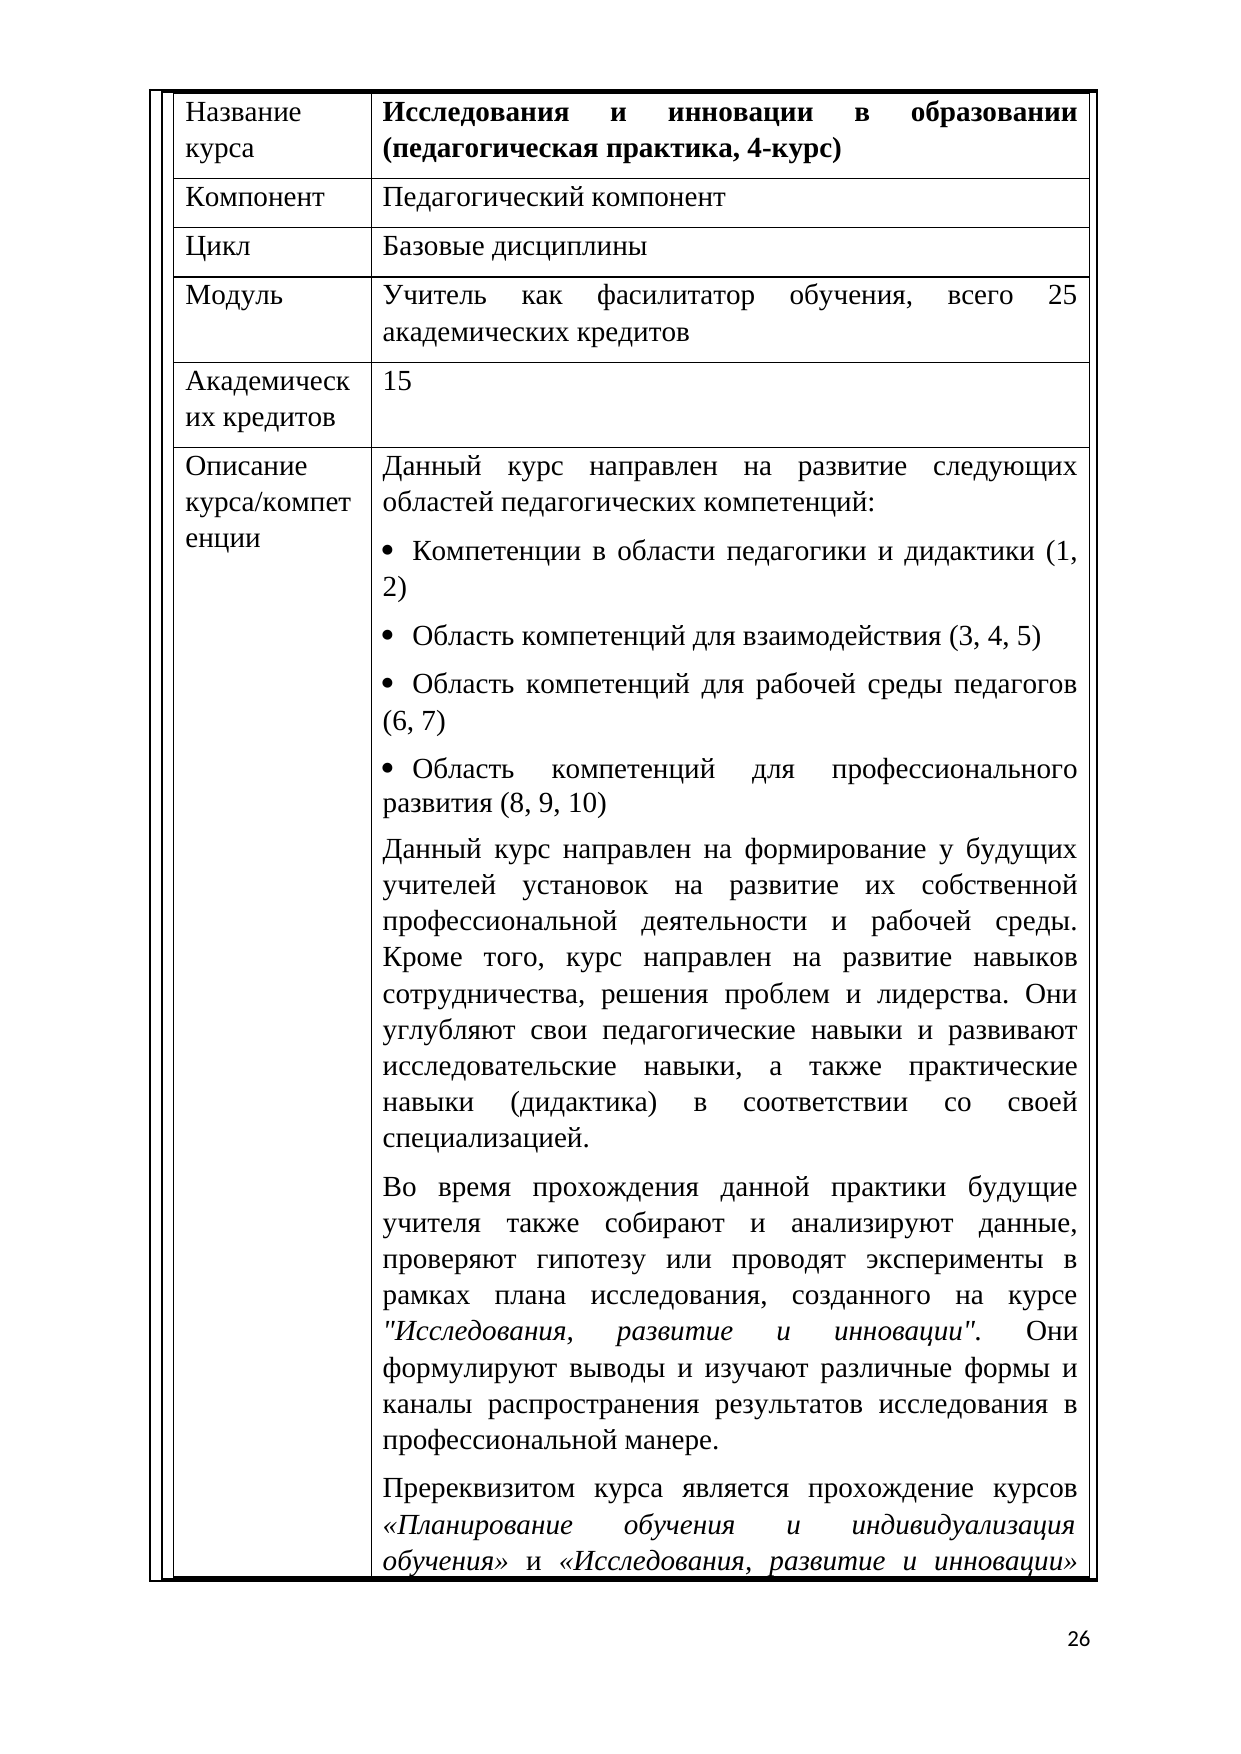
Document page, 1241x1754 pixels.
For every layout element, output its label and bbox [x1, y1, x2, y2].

table_header [1090, 93, 1096, 1578]
table_header [372, 228, 1089, 276]
table_header [174, 448, 371, 1576]
table_header [174, 179, 371, 227]
table_header [372, 448, 1089, 1576]
table_header [174, 278, 371, 362]
table_header [174, 94, 371, 178]
table_header [174, 228, 371, 276]
table_header [372, 179, 1089, 227]
table_header [372, 94, 1089, 178]
table_header [372, 278, 1089, 362]
table_header [174, 363, 371, 447]
table_header [372, 363, 1089, 447]
table_header [163, 93, 173, 1578]
table_header [151, 91, 161, 1579]
